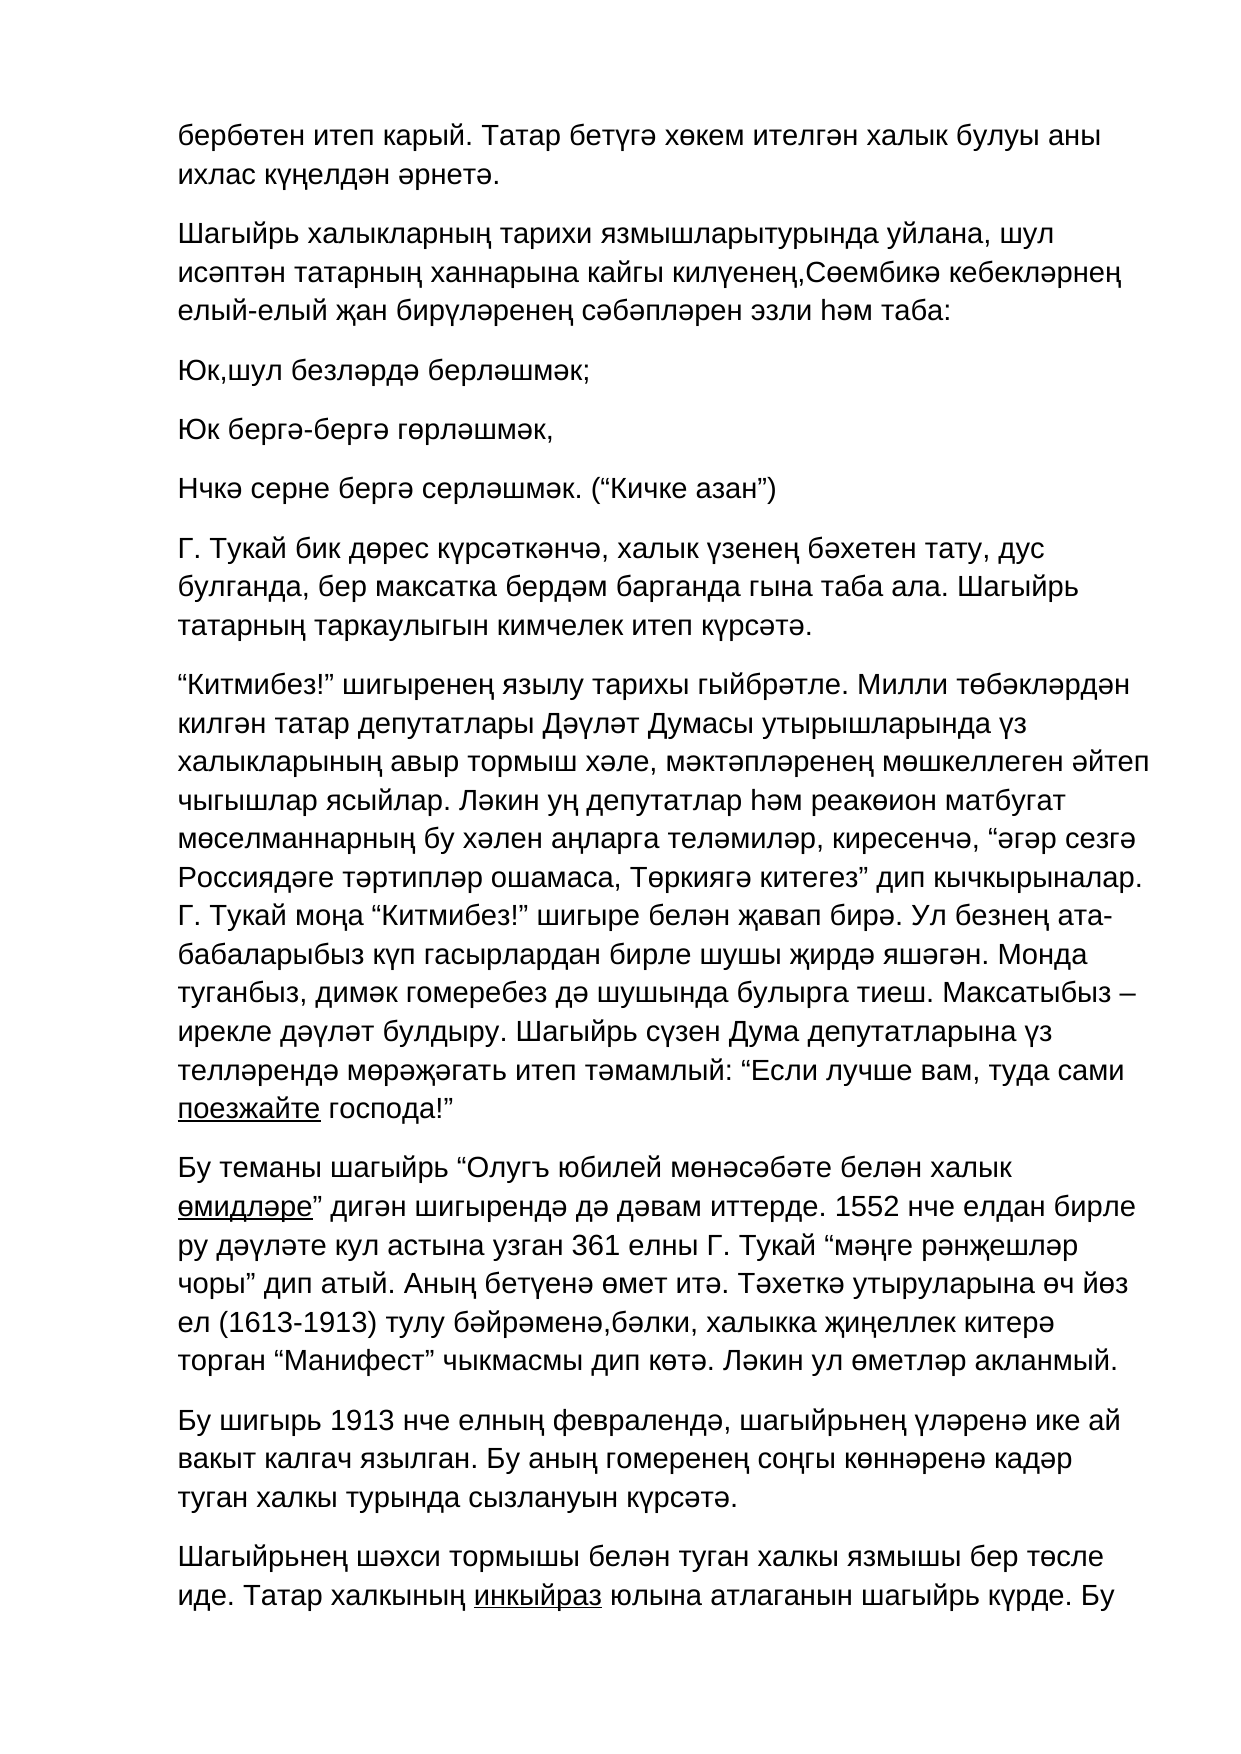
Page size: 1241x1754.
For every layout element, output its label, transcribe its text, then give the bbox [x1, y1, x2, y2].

text “Китмибез!” шигыренең язылу тарихы гыйбрәтле. Милли төбәкләрдән килгән татар депутатлары Дәүләт Думасы утырышларында үз халыкларының авыр тормыш хәле, мәктәпләренең мөшкеллеген әйтеп чыгышлар ясыйлар. Ләкин уң депутатлар һәм реакөион матбугат мөселманнарның бу хәлен аңларга теләмиләр, киресенчә, “әгәр сезгә Россиядәге тәртипләр ошамаса, Төркиягә китегез” дип кычкырыналар. Г. Тукай моңа “Китмибез!” шигыре белән җавап бирә. Ул безнең ата-бабаларыбыз күп гасырлардан бирле шушы җирдә яшәгән. Монда туганбыз, димәк гомеребез дә шушында булырга тиеш. Максатыбыз – ирекле дәүләт булдыру. Шагыйрь сүзен Дума депутатларына үз телләрендә мөрәҗәгать итеп тәмамлый: “Если лучше вам, туда сами поезжайте господа!” [177, 667, 1152, 1124]
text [177, 118, 1152, 190]
text Шагыйрь халыкларның тарихи язмышларытурында уйлана, шул исәптән татарның ханнарына кайгы килүенең,Сөембикә кебекләрнең елый-елый җан бирүләренең сәбәпләрен эзли һәм таба: [177, 216, 1152, 327]
text Нчкә серне бергә серләшмәк. (“Кичке азан”) [177, 471, 1152, 505]
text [177, 1539, 1152, 1611]
text Юк,шул безләрдә берләшмәк; [177, 352, 1152, 386]
text Бу шигырь 1913 нче елның февралендә, шагыйрьнең үләренә ике ай вакыт калгач язылган. Бу аның гомеренең соңгы көннәренә кадәр туган халкы турында сызлануын күрсәтә. [177, 1402, 1152, 1513]
text Бу теманы шагыйрь “Олугъ юбилей мөнәсәбәте белән халык өмидләре” дигән шигырендә дә дәвам иттерде. 1552 нче елдан бирле ру дәүләте кул астына узган 361 елны Г. Тукай “мәңге рәнҗешләр чоры” дип атый. Аның бетүенә өмет итә. Тәхеткә утыруларына өч йөз ел (1613-1913) тулу бәйрәменә,бәлки, халыкка җиңеллек китерә торган “Манифест” чыкмасмы дип көтә. Ләкин ул өметләр акланмый. [177, 1150, 1152, 1377]
text Г. Тукай бик дөрес күрсәткәнчә, халык үзенең бәхетен тату, дус булганда, бер максатка бердәм барганда гына таба ала. Шагыйрь татарның таркаулыгын кимчелек итеп күрсәтә. [177, 531, 1152, 641]
text Юк бергә-бергә гөрләшмәк, [177, 412, 1152, 445]
